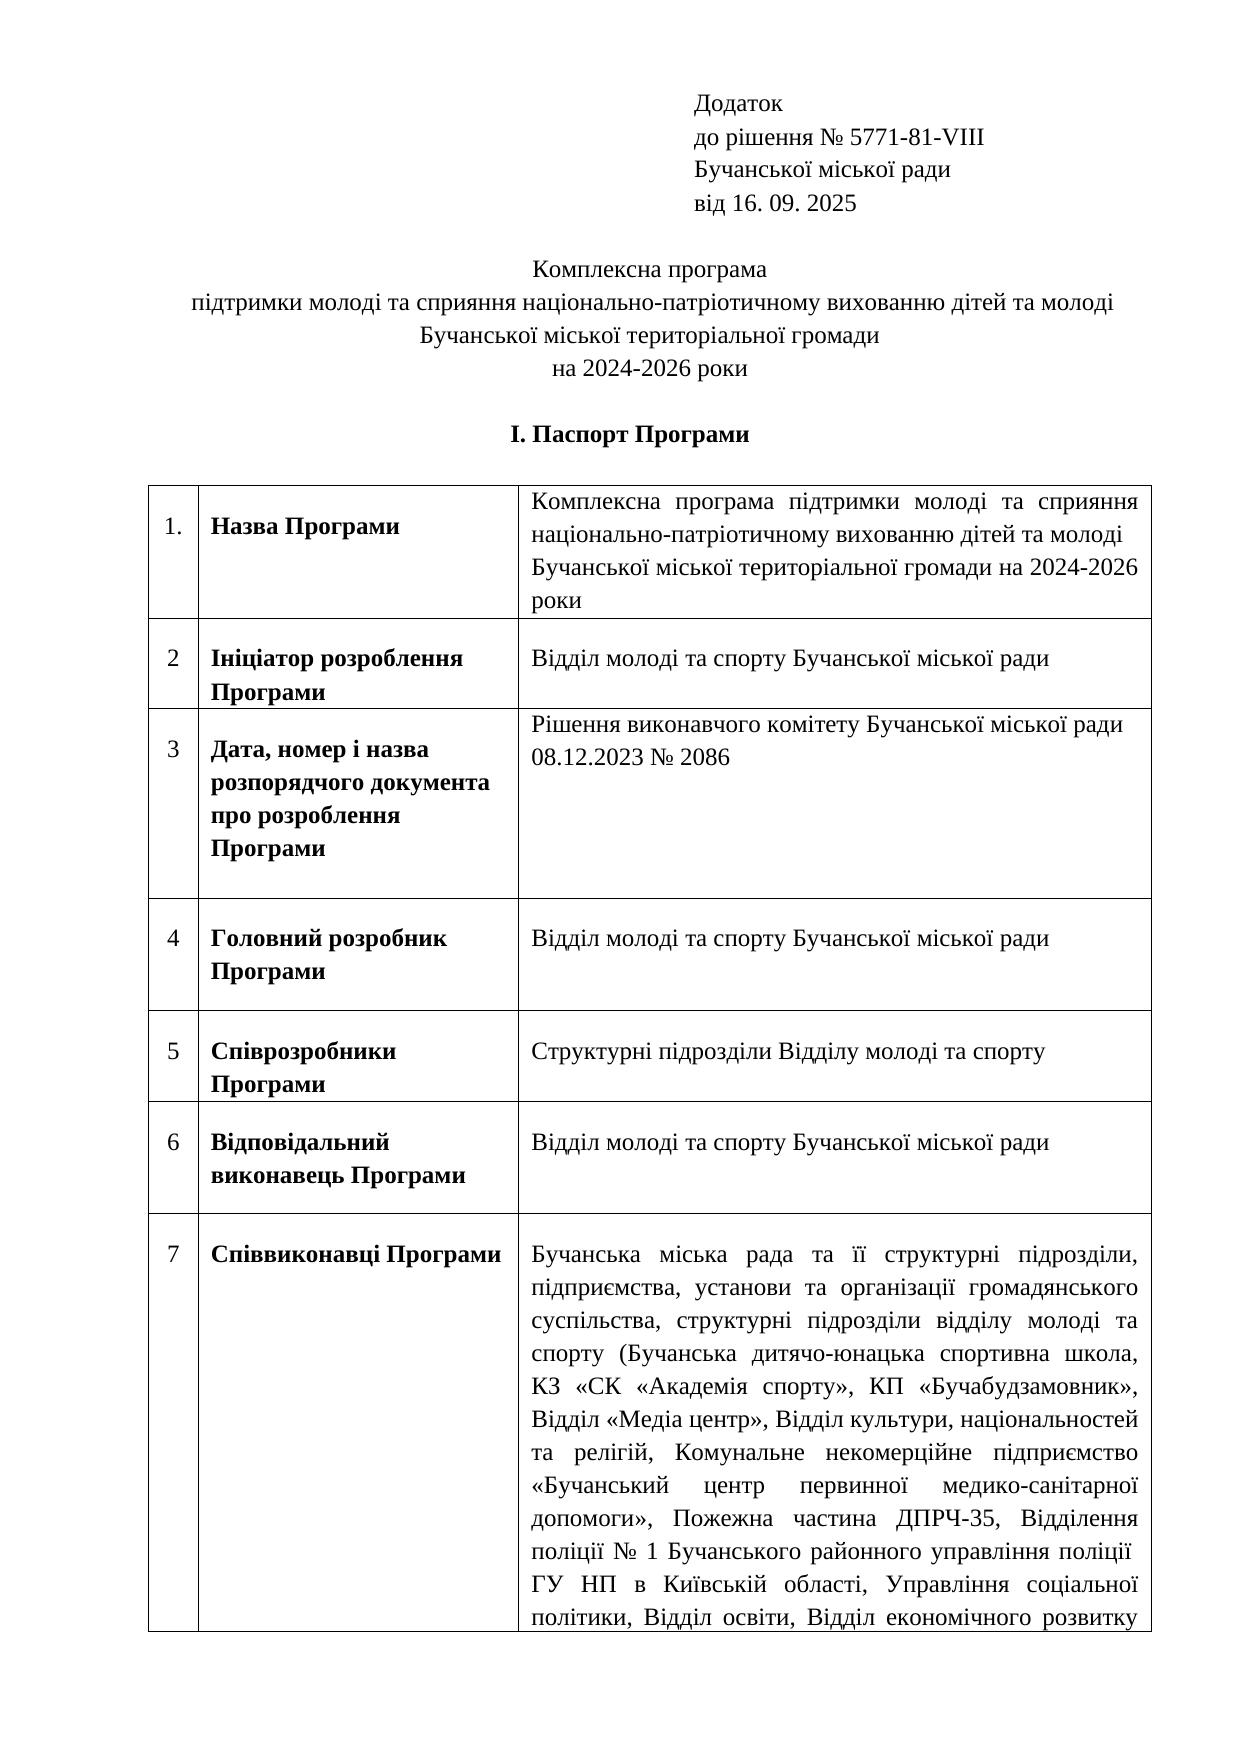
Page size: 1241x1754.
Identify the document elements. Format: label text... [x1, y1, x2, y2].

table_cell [199, 1214, 518, 1631]
table_cell Рішення виконавчого комітету Бучанської міської ради 08.12.2023 № 2086 [519, 709, 1151, 897]
table_cell 6 [149, 1102, 198, 1213]
table_cell Структурні підрозділи Відділу молоді та спорту [519, 1011, 1151, 1101]
table_cell Ініціатор розроблення Програми [199, 619, 518, 708]
table_cell Співрозробники Програми [199, 1011, 518, 1101]
table_cell 2 [149, 619, 198, 708]
text до рішення № 5771-81-VIІІ [694, 122, 1152, 150]
table_header Комплексна програма підтримки молоді та сприяння національно-патріотичному вихованню дітей та молоді Бучанської міської територіальної громади на 2024-2026 роки [519, 486, 1151, 617]
table_cell Відділ молоді та спорту Бучанської міської ради [519, 619, 1151, 708]
text Додаток [694, 88, 1152, 117]
table_cell Відділ молоді та спорту Бучанської міської ради [519, 1102, 1151, 1213]
table_header 1. [149, 486, 198, 617]
text Бучанської міської ради [694, 154, 1152, 183]
table_cell 4 [149, 899, 198, 1010]
table_header Назва Програми [199, 486, 518, 617]
table_cell 7 [149, 1214, 198, 1631]
text І. Паспорт Програми [510, 419, 1152, 447]
table_cell Відповідальний виконавець Програми [199, 1102, 518, 1213]
table_cell Дата, номер і назва розпорядчого документа про розроблення Програми [199, 709, 518, 897]
table_cell Головний розробник Програми [199, 899, 518, 1010]
text Комплексна програма [148, 254, 1152, 282]
text Бучанської міської територіальної громади [148, 320, 1152, 348]
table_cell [519, 1214, 1151, 1631]
text на 2024-2026 роки [148, 353, 1152, 381]
table_cell Відділ молоді та спорту Бучанської міської ради [519, 899, 1151, 1010]
text від 16. 09. 2025 [694, 188, 1152, 216]
table_cell 3 [149, 709, 198, 897]
table_cell 5 [149, 1011, 198, 1101]
text підтримки молоді та сприяння національно-патріотичному вихованню дітей та молоді [148, 287, 1152, 315]
